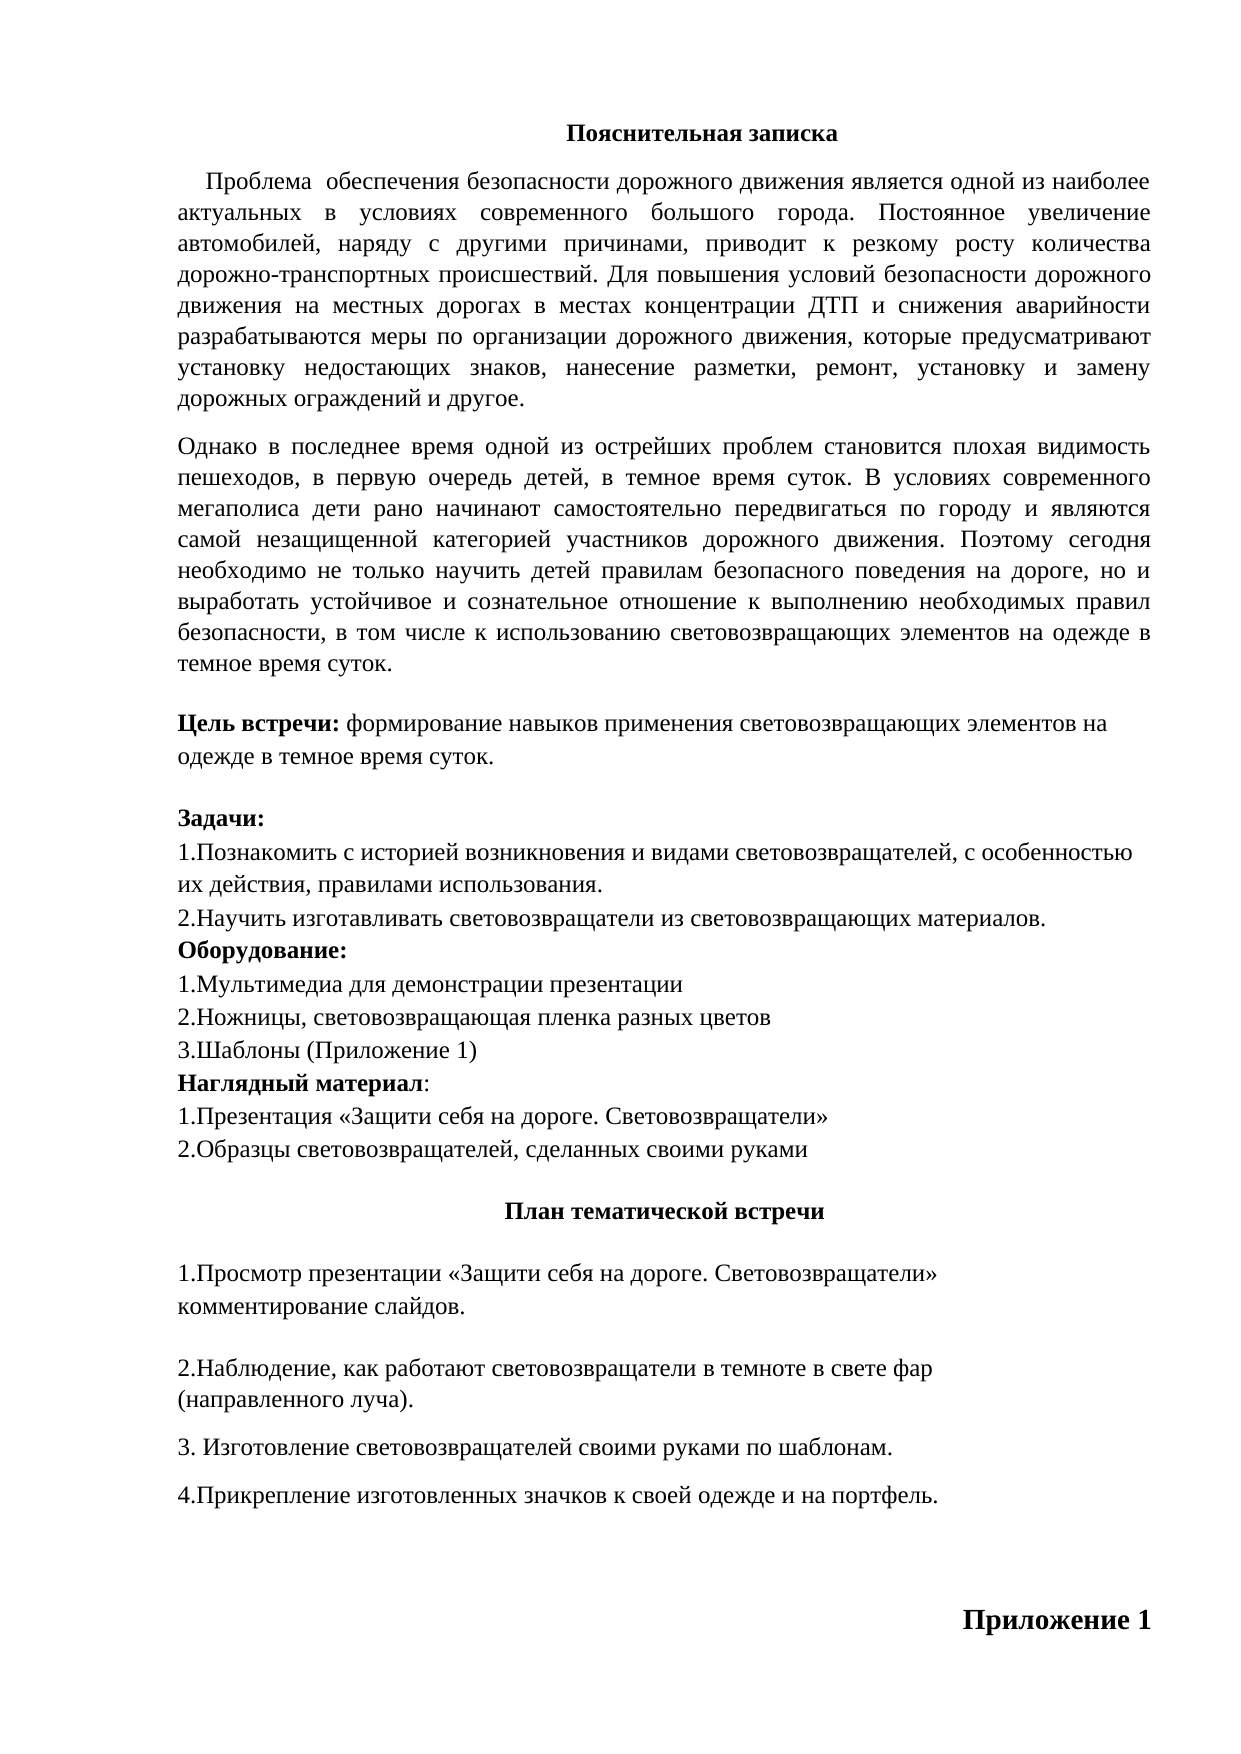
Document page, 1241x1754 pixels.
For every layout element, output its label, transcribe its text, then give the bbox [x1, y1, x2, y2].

text 4.Прикрепление изготовленных значков к своей одежде и на портфель. [177, 1480, 1152, 1508]
text 2.Наблюдение, как работают световозвращатели в темноте в свете фар (направленного луча). [177, 1353, 1152, 1413]
text Приложение 1 [177, 1602, 1152, 1636]
text Цель встречи: формирование навыков применения световозвращающих элементов на одежде в темное время суток. [177, 708, 1152, 770]
text Задачи: 1.Познакомить с историей возникновения и видами световозвращателей, с особенностью их действия, правилами использования. 2.Научить изготавливать световозвращатели из световозвращающих материалов. Оборудование: 1.Мультимедиа для демонстрации презентации 2.Ножницы, световозвращающая пленка разных цветов 3.Шаблоны (Приложение 1) Наглядный материал: 1.Презентация «Защити себя на дороге. Световозвращатели» 2.Образцы световозвращателей, сделанных своими руками [177, 803, 1152, 1162]
text 1.Просмотр презентации «Защити себя на дороге. Световозвращатели» комментирование слайдов. [177, 1258, 1152, 1320]
text Проблема обеспечения безопасности дорожного движения является одной из наиболее актуальных в условиях современного большого города. Постоянное увеличение автомобилей, наряду с другими причинами, приводит к резкому росту количества дорожно-транспортных происшествий. Для повышения условий безопасности дорожного движения на местных дорогах в местах концентрации ДТП и снижения аварийности разрабатываются меры по организации дорожного движения, которые предусматривают установку недостающих знаков, нанесение разметки, ремонт, установку и замену дорожных ограждений и другое. [177, 166, 1152, 412]
text План тематической встречи [177, 1196, 1152, 1225]
text Однако в последнее время одной из острейших проблем становится плохая видимость пешеходов, в первую очередь детей, в темное время суток. В условиях современного мегаполиса дети рано начинают самостоятельно передвигаться по городу и являются самой незащищенной категорией участников дорожного движения. Поэтому сегодня необходимо не только научить детей правилам безопасного поведения на дороге, но и выработать устойчивое и сознательное отношение к выполнению необходимых правил безопасности, в том числе к использованию световозвращающих элементов на одежде в темное время суток. [177, 431, 1152, 677]
list Пояснительная записка [252, 118, 1152, 147]
text 3. Изготовление световозвращателей своими руками по шаблонам. [177, 1432, 1152, 1461]
